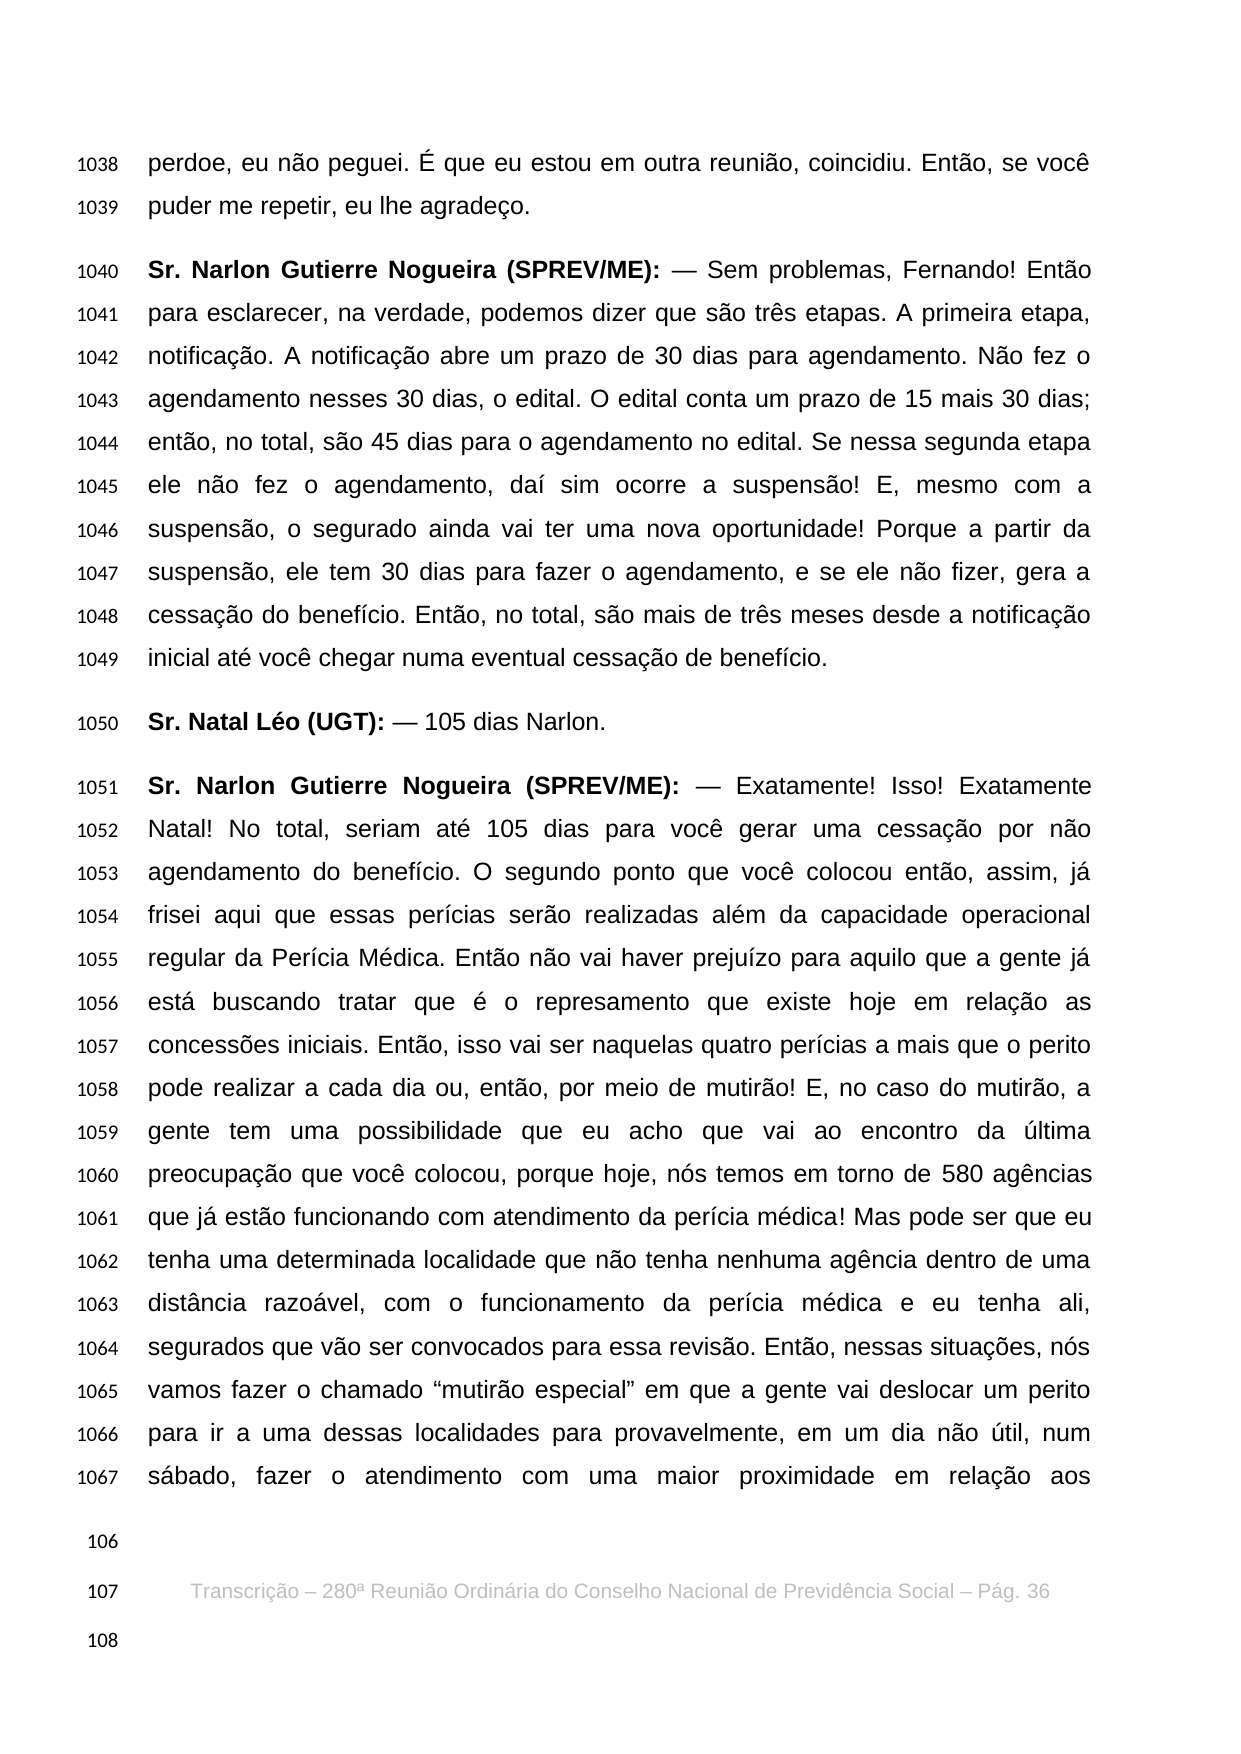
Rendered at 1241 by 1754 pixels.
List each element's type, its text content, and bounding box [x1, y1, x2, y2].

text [148, 771, 1092, 1489]
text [148, 148, 1092, 219]
text Sr. Narlon Gutierre Nogueira (SPREV/ME): — Sem problemas, Fernando! Então para esclarecer, na verdade, podemos dizer que são três etapas. A primeira etapa, notificação. A notificação abre um prazo de 30 dias para agendamento. Não fez o agendamento nesses 30 dias, o edital. O edital conta um prazo de 15 mais 30 dias; então, no total, são 45 dias para o agendamento no edital. Se nessa segunda etapa ele não fez o agendamento, daí sim ocorre a suspensão! E, mesmo com a suspensão, o segurado ainda vai ter uma nova oportunidade! Porque a partir da suspensão, ele tem 30 dias para fazer o agendamento, e se ele não fizer, gera a cessação do benefício. Então, no total, são mais de três meses desde a notificação inicial até você chegar numa eventual cessação de benefício. [148, 255, 1092, 672]
text Sr. Natal Léo (UGT): — 105 dias Narlon. [148, 707, 1092, 736]
